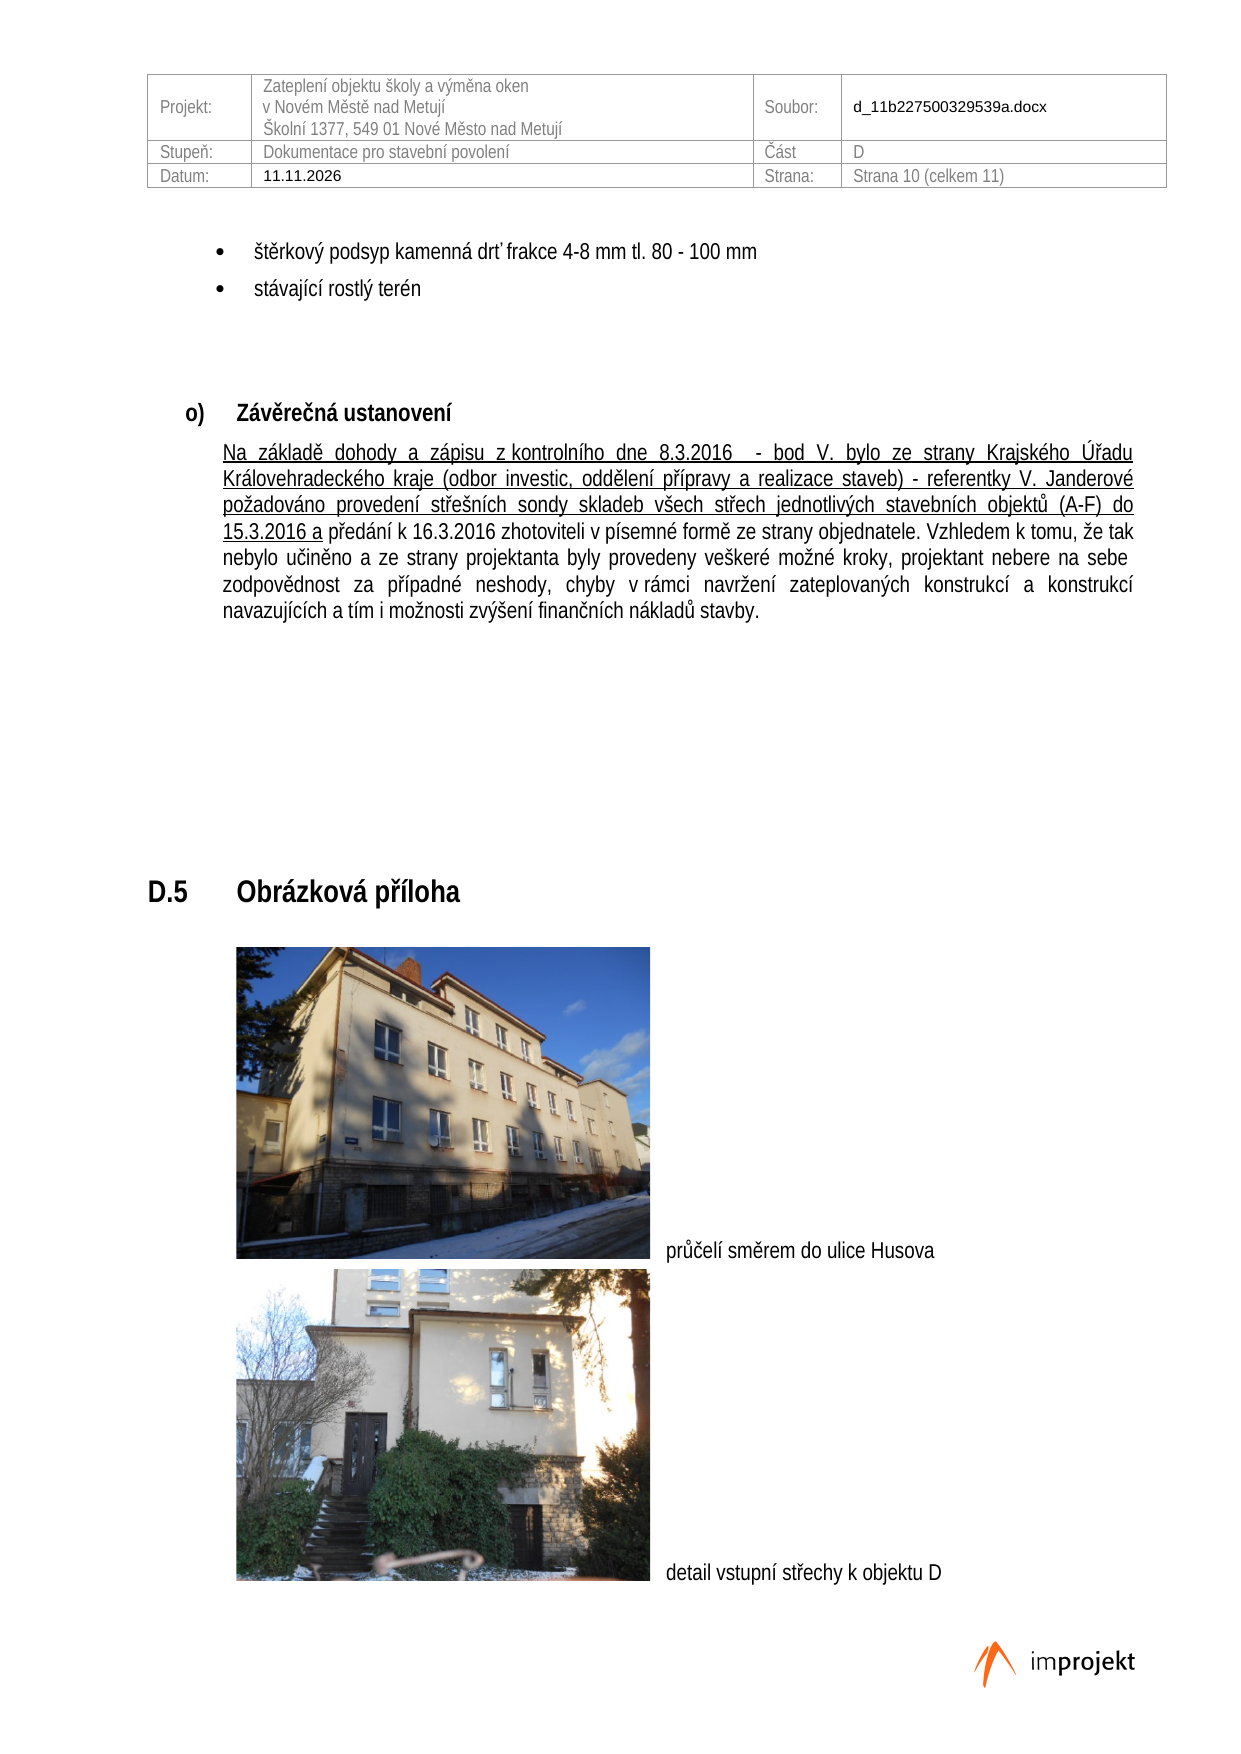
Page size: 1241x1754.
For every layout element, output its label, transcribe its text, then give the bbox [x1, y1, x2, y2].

list Na základě dohody a zápisu z kontrolního dne 8.3.2016 - bod V. bylo ze strany Krajského Úřadu Královehradeckého kraje (odbor investic, oddělení přípravy a realizace staveb) - referentky V. Janderové požadováno provedení střešních sondy skladeb všech střech jednotlivých stavebních objektů (A-F) do 15.3.2016 a předání k 16.3.2016 zhotoviteli v písemné formě ze strany objednatele. Vzhledem k tomu, že tak nebylo učiněno a ze strany projektanta byly provedeny veškeré možné kroky, projektant nebere na sebe zodpovědnost za případné neshody, chyby v rámci navržení zateplovaných konstrukcí a konstrukcí navazujících a tím i možnosti zvýšení finančních nákladů stavby. [223, 515, 1134, 623]
picture [972, 1639, 1137, 1689]
list stávající rostlý terén [216, 264, 1134, 302]
list Na základě dohody a zápisu z kontrolního dne 8.3.2016 - bod V. bylo ze strany Krajského Úřadu Královehradeckého kraje (odbor investic, oddělení přípravy a realizace staveb) - referentky V. Janderové požadováno provedení střešních sondy skladeb všech střech jednotlivých stavebních objektů (A-F) do 15.3.2016 a předání k 16.3.2016 zhotoviteli v písemné formě ze strany objednatele. Vzhledem k tomu, že tak nebylo učiněno a ze strany projektanta byly provedeny veškeré možné kroky, projektant nebere na sebe zodpovědnost za případné neshody, chyby v rámci navržení zateplovaných konstrukcí a konstrukcí navazujících a tím i možnosti zvýšení finančních nákladů stavby. [223, 439, 1134, 488]
list štěrkový podsyp kamenná drť frakce 4-8 mm tl. 80 - 100 mm [216, 227, 1134, 264]
picture [236, 1269, 651, 1581]
picture [236, 947, 651, 1259]
subtitle Závěrečná ustanovení [185, 398, 1134, 426]
subtitle Obrázková příloha [148, 873, 1134, 909]
